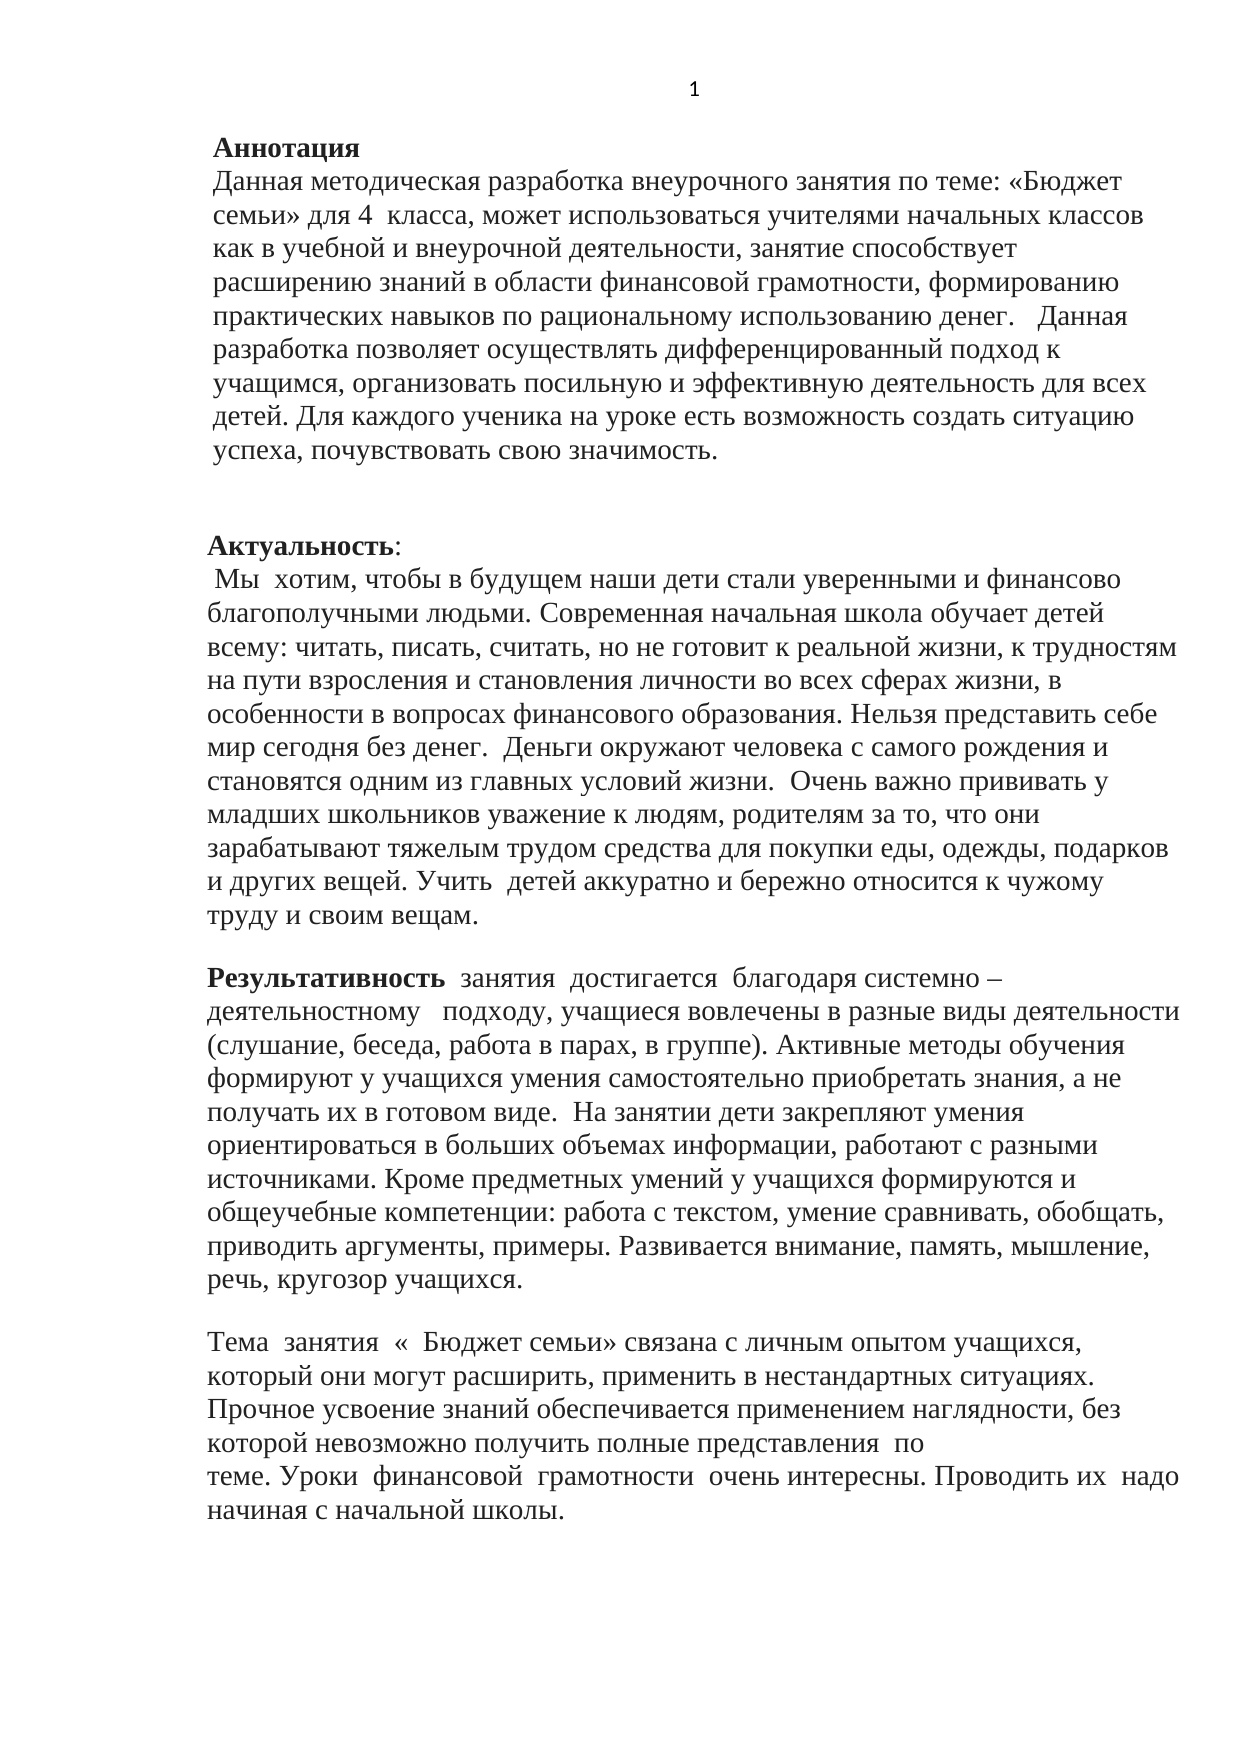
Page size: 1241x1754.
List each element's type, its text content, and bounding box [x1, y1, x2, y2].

text Результативность занятия достигается благодаря системно –деятельностному подходу, учащиеся вовлечены в разные виды деятельности (слушание, беседа, работа в парах, в группе). Активные методы обучения формируют у учащихся умения самостоятельно приобретать знания, а не получать их в готовом виде. На занятии дети закрепляют умения ориентироваться в больших объемах информации, работают с разными источниками. Кроме предметных умений у учащихся формируются и общеучебные компетенции: работа с текстом, умение сравнивать, обобщать, приводить аргументы, примеры. Развивается внимание, память, мышление, речь, кругозор учащихся. [207, 960, 1181, 1295]
text Аннотация [213, 130, 1175, 163]
text Актуальность: Мы хотим, чтобы в будущем наши дети стали уверенными и финансово благополучными людьми. Современная начальная школа обучает детей всему: читать, писать, считать, но не готовит к реальной жизни, к трудностям на пути взросления и становления личности во всех сферах жизни, в особенности в вопросах финансового образования. Нельзя представить себе мир сегодня без денег. Деньги окружают человека с самого рождения и становятся одним из главных условий жизни. Очень важно прививать у младших школьников уважение к людям, родителям за то, что они зарабатывают тяжелым трудом средства для покупки еды, одежды, подарков и других вещей. Учить детей аккуратно и бережно относится к чужому труду и своим вещам. [207, 528, 1181, 931]
text Данная методическая разработка внеурочного занятия по теме: «Бюджет семьи» для 4 класса, может использоваться учителями начальных классов как в учебной и внеурочной деятельности, занятие способствует расширению знаний в области финансовой грамотности, формированию практических навыков по рациональному использованию денег. Данная разработка позволяет осуществлять дифференцированный подход к учащимся, организовать посильную и эффективную деятельность для всех детей. Для каждого ученика на уроке есть возможность создать ситуацию успеха, почувствовать свою значимость. [213, 163, 1175, 465]
text Тема занятия « Бюджет семьи» связана с личным опытом учащихся, который они могут расширить, применить в нестандартных ситуациях. Прочное усвоение знаний обеспечивается применением наглядности, без которой невозможно получить полные представления по теме. Уроки финансовой грамотности очень интересны. Проводить их надо начиная с начальной школы. [207, 1324, 1181, 1526]
